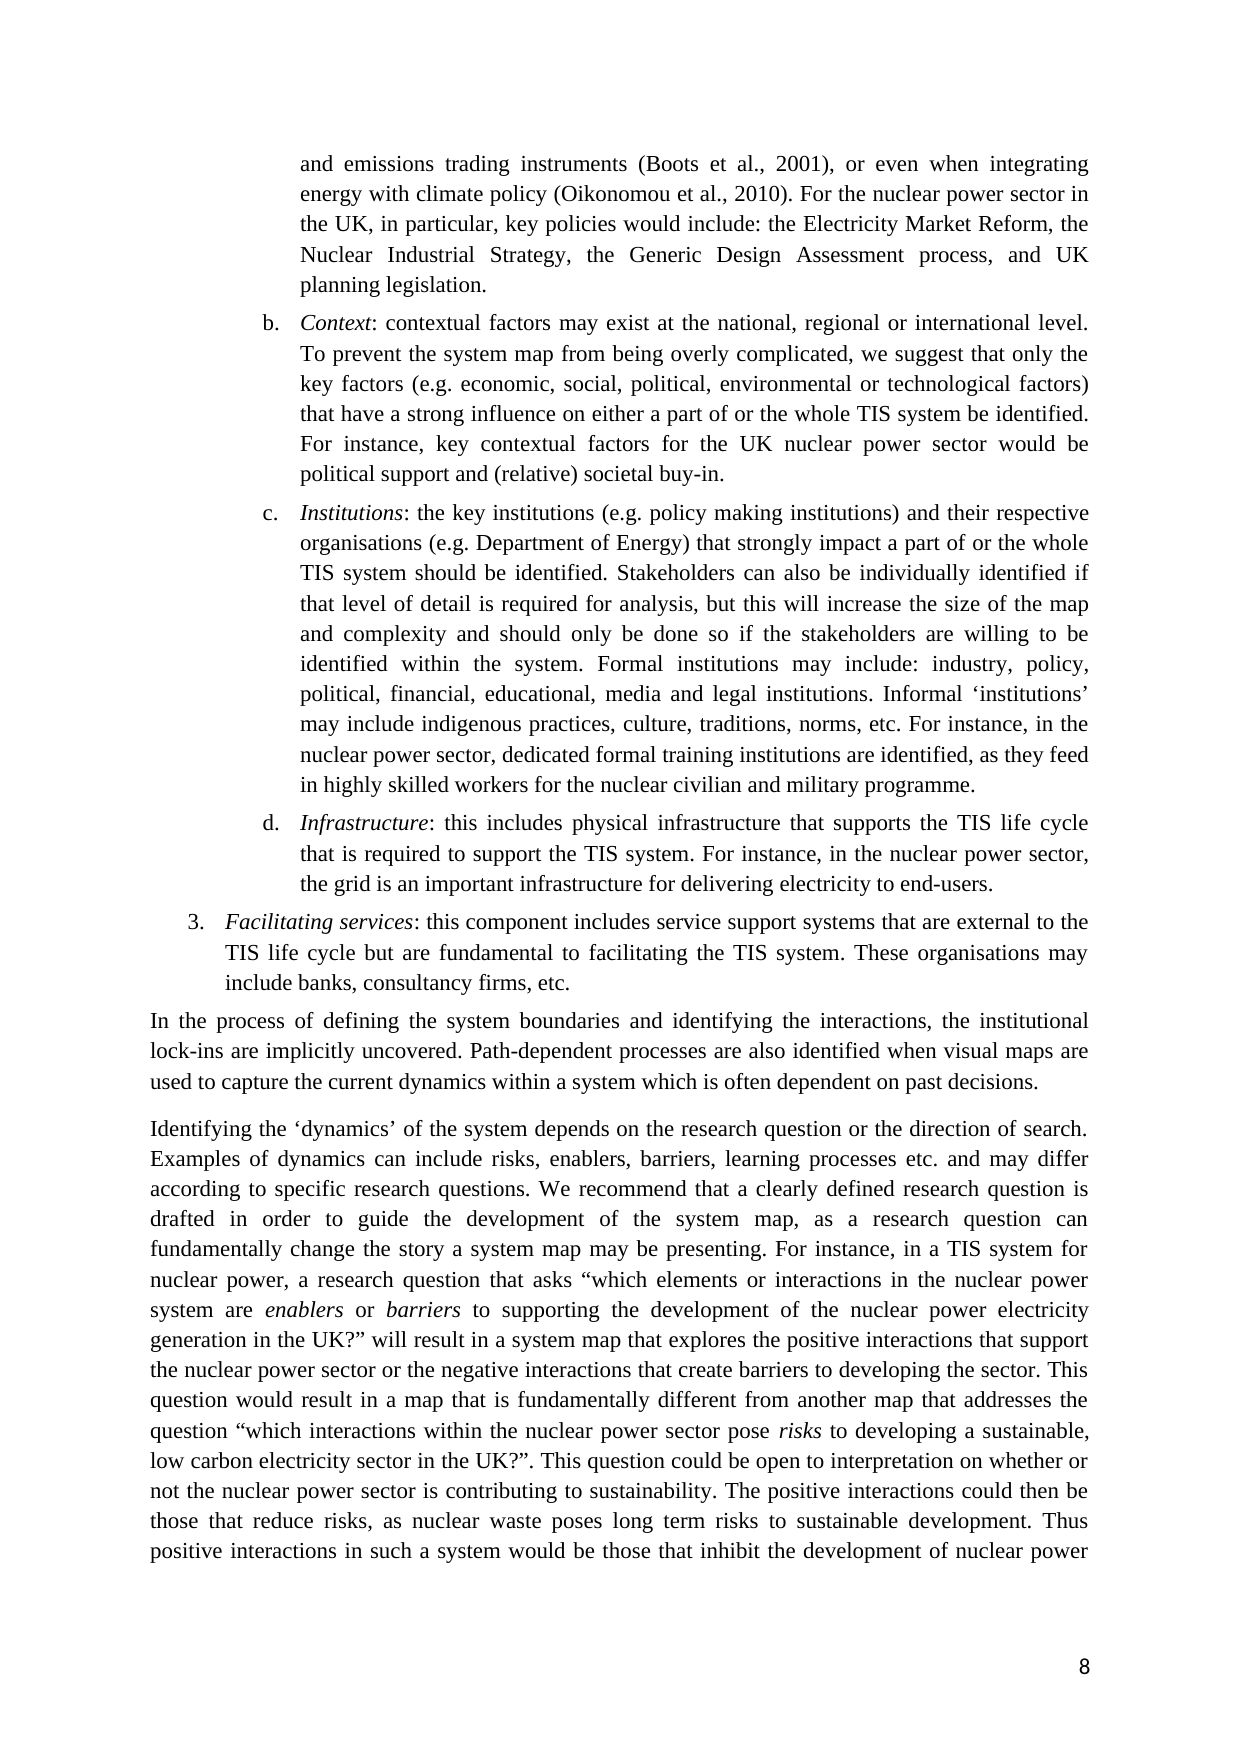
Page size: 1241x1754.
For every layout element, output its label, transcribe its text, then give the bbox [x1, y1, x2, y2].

list Institutions: the key institutions (e.g. policy making institutions) and their respective organisations (e.g. Department of Energy) that strongly impact a part of or the whole TIS system should be identified. Stakeholders can also be individually identified if that level of detail is required for analysis, but this will increase the size of the map and complexity and should only be done so if the stakeholders are willing to be identified within the system. Formal institutions may include: industry, policy, political, financial, educational, media and legal institutions. Informal ‘institutions’ may include indigenous practices, culture, traditions, norms, etc. For instance, in the nuclear power sector, dedicated formal training institutions are identified, as they feed in highly skilled workers for the nuclear civilian and military programme. [262, 499, 1090, 797]
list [262, 150, 1090, 297]
list Context: contextual factors may exist at the national, regional or international level. To prevent the system map from being overly complicated, we suggest that only the key factors (e.g. economic, social, political, environmental or technological factors) that have a strong influence on either a part of or the whole TIS system be identified. For instance, key contextual factors for the UK nuclear power sector would be political support and (relative) societal buy-in. [262, 309, 1090, 487]
text In the process of defining the system boundaries and identifying the interactions, the institutional lock-ins are implicitly uncovered. Path-dependent processes are also identified when visual maps are used to capture the current dynamics within a system which is often dependent on past decisions. [150, 1007, 1090, 1094]
list Infrastructure: this includes physical infrastructure that supports the TIS life cycle that is required to support the TIS system. For instance, in the nuclear power sector, the grid is an important infrastructure for delivering electricity to end-users. [262, 809, 1090, 896]
list Facilitating services: this component includes service support systems that are external to the TIS life cycle but are fundamental to facilitating the TIS system. These organisations may include banks, consultancy firms, etc. [187, 908, 1090, 995]
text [150, 1114, 1090, 1564]
